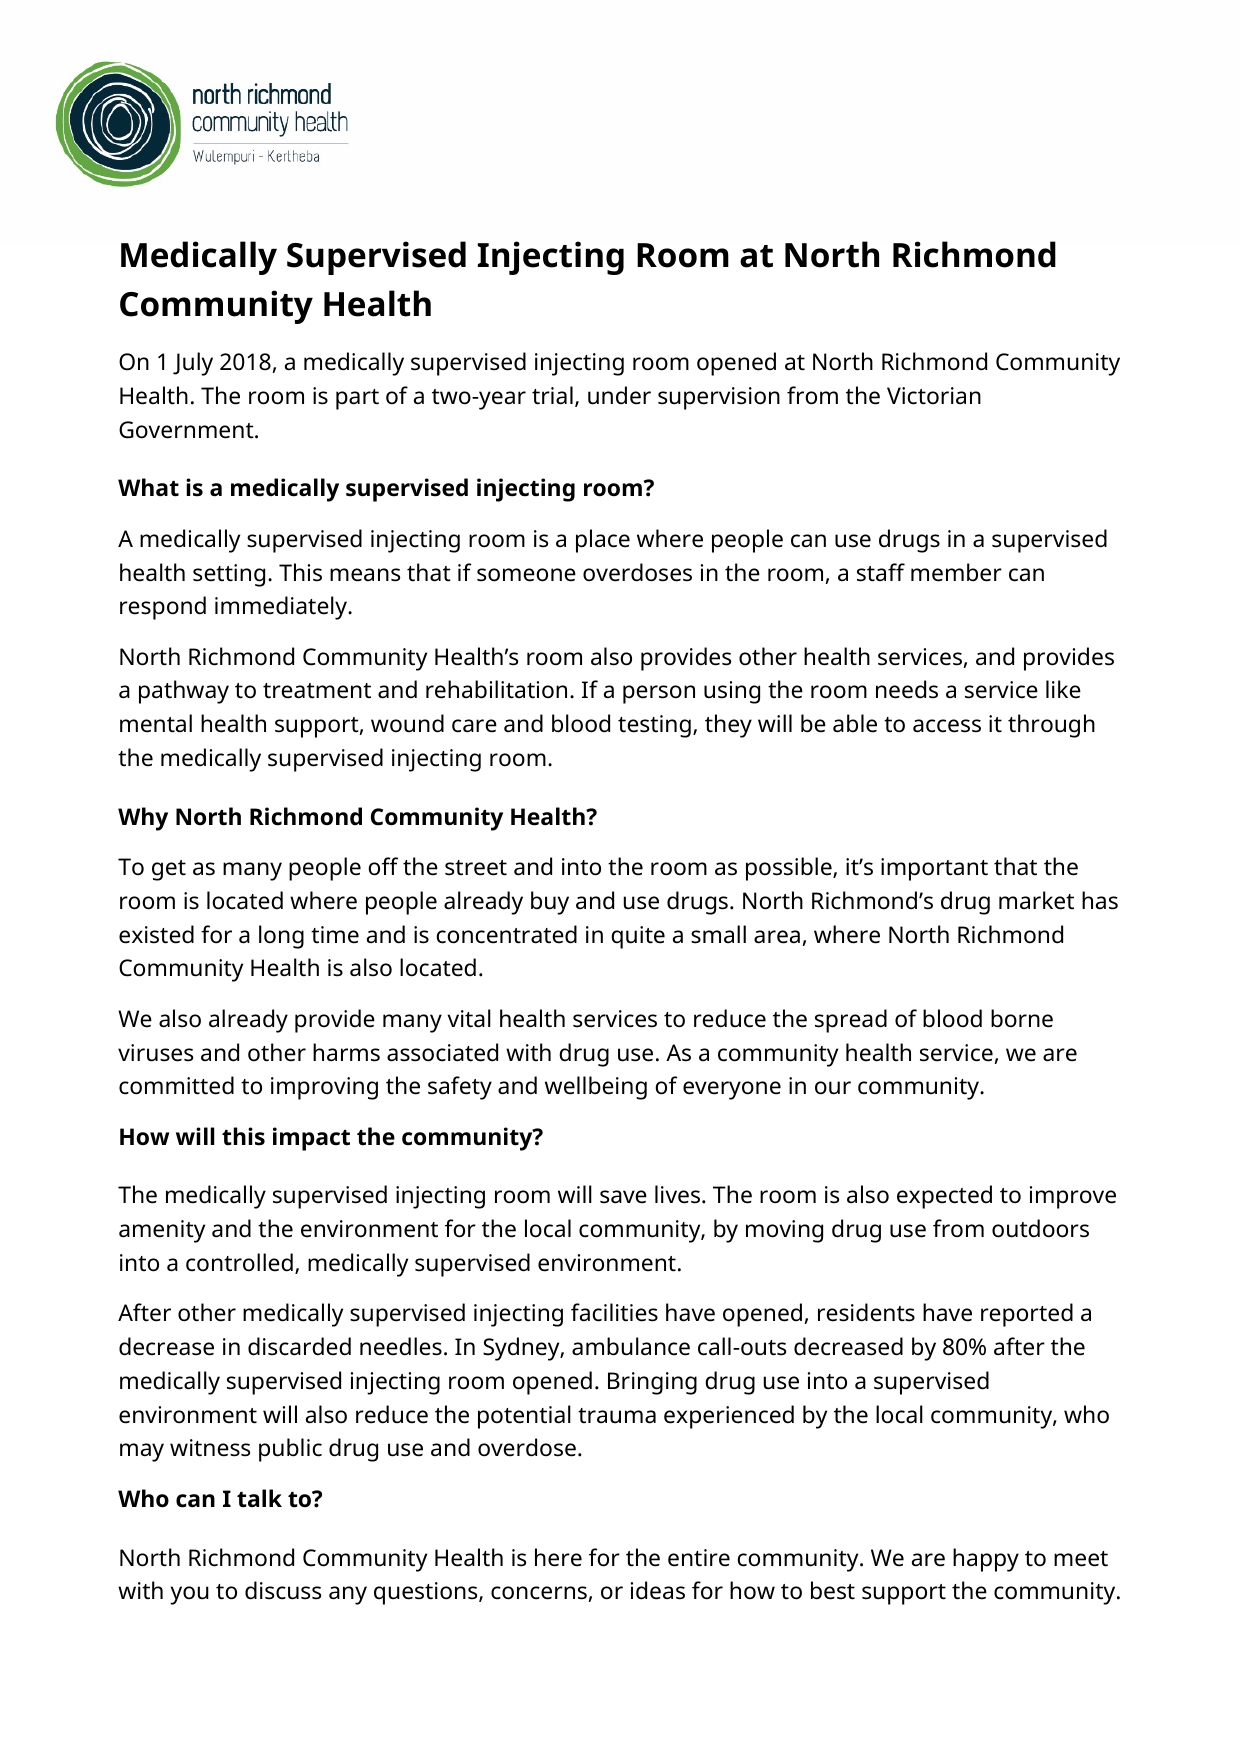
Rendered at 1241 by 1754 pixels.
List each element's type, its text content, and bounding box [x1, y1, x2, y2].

text How will this impact the community? [118, 1121, 1122, 1152]
text Why North Richmond Community Health? [118, 801, 1122, 832]
text What is a medically supervised injecting room? [118, 472, 1122, 504]
text North Richmond Community Health is here for the entire community. We are happy to meet with you to discuss any questions, concerns, or ideas for how to best support the community. [118, 1542, 1122, 1607]
text North Richmond Community Health’s room also provides other health services, and provides a pathway to treatment and rehabilitation. If a person using the room needs a service like mental health support, wound care and blood testing, they will be able to access it through the medically supervised injecting room. [118, 641, 1122, 773]
text On 1 July 2018, a medically supervised injecting room opened at North Richmond Community Health. The room is part of a two-year trial, under supervision from the Victorian Government. [118, 346, 1122, 445]
text The medically supervised injecting room will save lives. The room is also expected to improve amenity and the environment for the local community, by moving drug use from outdoors into a controlled, medically supervised environment. [118, 1179, 1122, 1278]
text A medically supervised injecting room is a place where people can use drugs in a supervised health setting. This means that if someone overdoses in the room, a staff member can respond immediately. [118, 523, 1122, 622]
picture [0, 1, 1241, 246]
text Medically Supervised Injecting Room at North Richmond Community Health [118, 232, 1122, 326]
text To get as many people off the street and into the room as possible, it’s important that the room is located where people already buy and use drugs. North Richmond’s drug market has existed for a long time and is concentrated in quite a small area, where North Richmond Community Health is also located. [118, 851, 1122, 984]
text Who can I talk to? [118, 1483, 1122, 1514]
text We also already provide many vital health services to reduce the spread of blood borne viruses and other harms associated with drug use. As a community health service, we are committed to improving the safety and wellbeing of everyone in our community. [118, 1003, 1122, 1102]
text After other medically supervised injecting facilities have opened, residents have reported a decrease in discarded needles. In Sydney, ambulance call-outs decreased by 80% after the medically supervised injecting room opened. Bringing drug use into a supervised environment will also reduce the potential trauma experienced by the local community, who may witness public drug use and overdose. [118, 1297, 1122, 1464]
